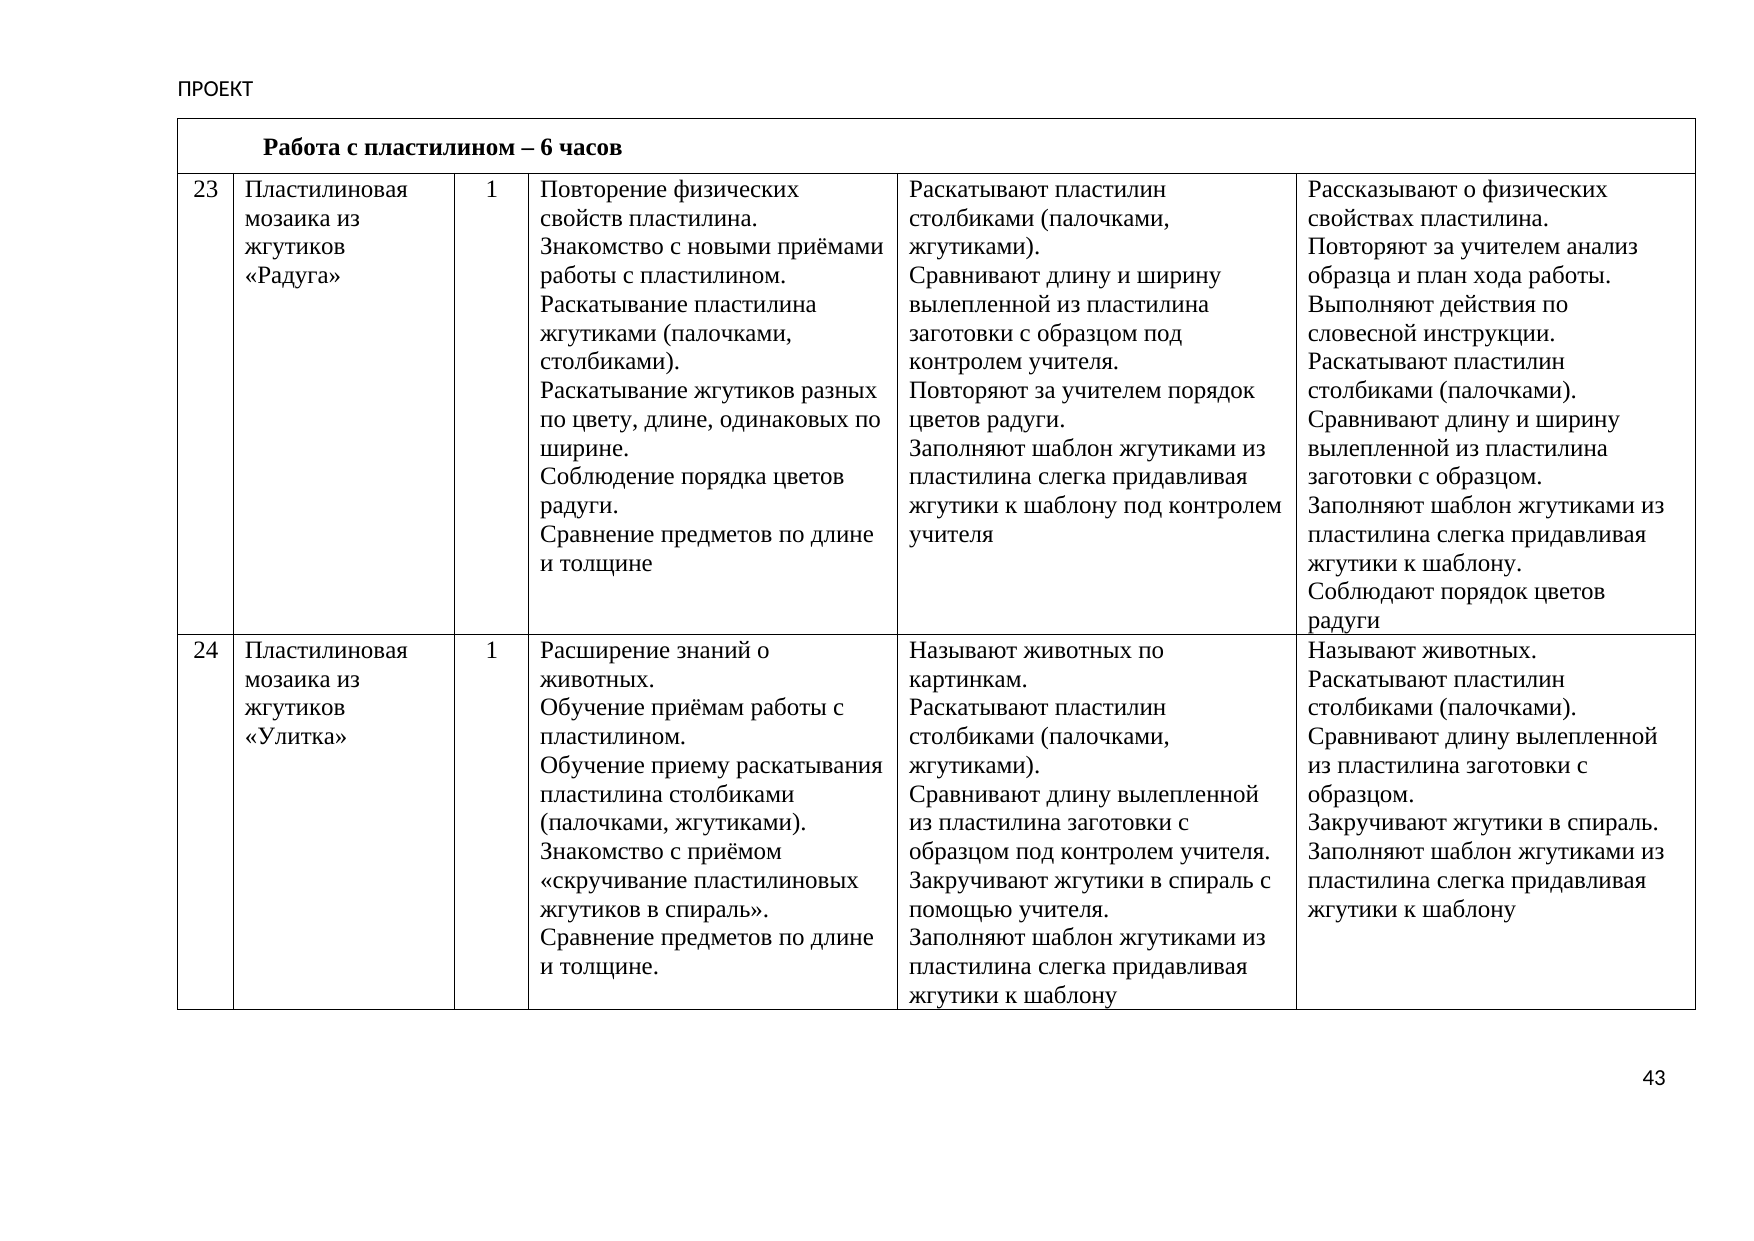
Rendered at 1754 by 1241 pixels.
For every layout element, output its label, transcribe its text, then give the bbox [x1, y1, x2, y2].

table_cell Повторение физических свойств пластилина. Знакомство с новыми приёмами работы с пластилином. Раскатывание пластилина жгутиками (палочками, столбиками). Раскатывание жгутиков разных по цвету, длине, одинаковых по ширине. Соблюдение порядка цветов радуги. Сравнение предметов по длине и толщине [529, 174, 897, 634]
table_cell Расширение знаний о животных. Обучение приёмам работы с пластилином. Обучение приему раскатывания пластилина столбиками (палочками, жгутиками). Знакомство с приёмом «скручивание пластилиновых жгутиков в спираль». Сравнение предметов по длине и толщине. [529, 635, 897, 1009]
table_cell 1 [455, 174, 528, 634]
table_header Работа с пластилином – 6 часов [178, 119, 1695, 173]
table_cell 23 [178, 174, 233, 634]
table_cell Пластилиновая мозаика из жгутиков «Улитка» [234, 635, 454, 1009]
table_cell Рассказывают о физических свойствах пластилина. Повторяют за учителем анализ образца и план хода работы. Выполняют действия по словесной инструкции. Раскатывают пластилин столбиками (палочками). Сравнивают длину и ширину вылепленной из пластилина заготовки с образцом. Заполняют шаблон жгутиками из пластилина слегка придавливая жгутики к шаблону. Соблюдают порядок цветов радуги [1297, 174, 1695, 634]
table_cell 1 [455, 635, 528, 1009]
table_cell Раскатывают пластилин столбиками (палочками, жгутиками). Сравнивают длину и ширину вылепленной из пластилина заготовки с образцом под контролем учителя. Повторяют за учителем порядок цветов радуги. Заполняют шаблон жгутиками из пластилина слегка придавливая жгутики к шаблону под контролем учителя [898, 174, 1296, 634]
table_cell Называют животных. Раскатывают пластилин столбиками (палочками). Сравнивают длину вылепленной из пластилина заготовки с образцом. Закручивают жгутики в спираль. Заполняют шаблон жгутиками из пластилина слегка придавливая жгутики к шаблону [1297, 635, 1695, 1009]
table_cell 24 [178, 635, 233, 1009]
table_cell Пластилиновая мозаика из жгутиков «Радуга» [234, 174, 454, 634]
table_cell Называют животных по картинкам. Раскатывают пластилин столбиками (палочками, жгутиками). Сравнивают длину вылепленной из пластилина заготовки с образцом под контролем учителя. Закручивают жгутики в спираль с помощью учителя. Заполняют шаблон жгутиками из пластилина слегка придавливая жгутики к шаблону [898, 635, 1296, 1009]
